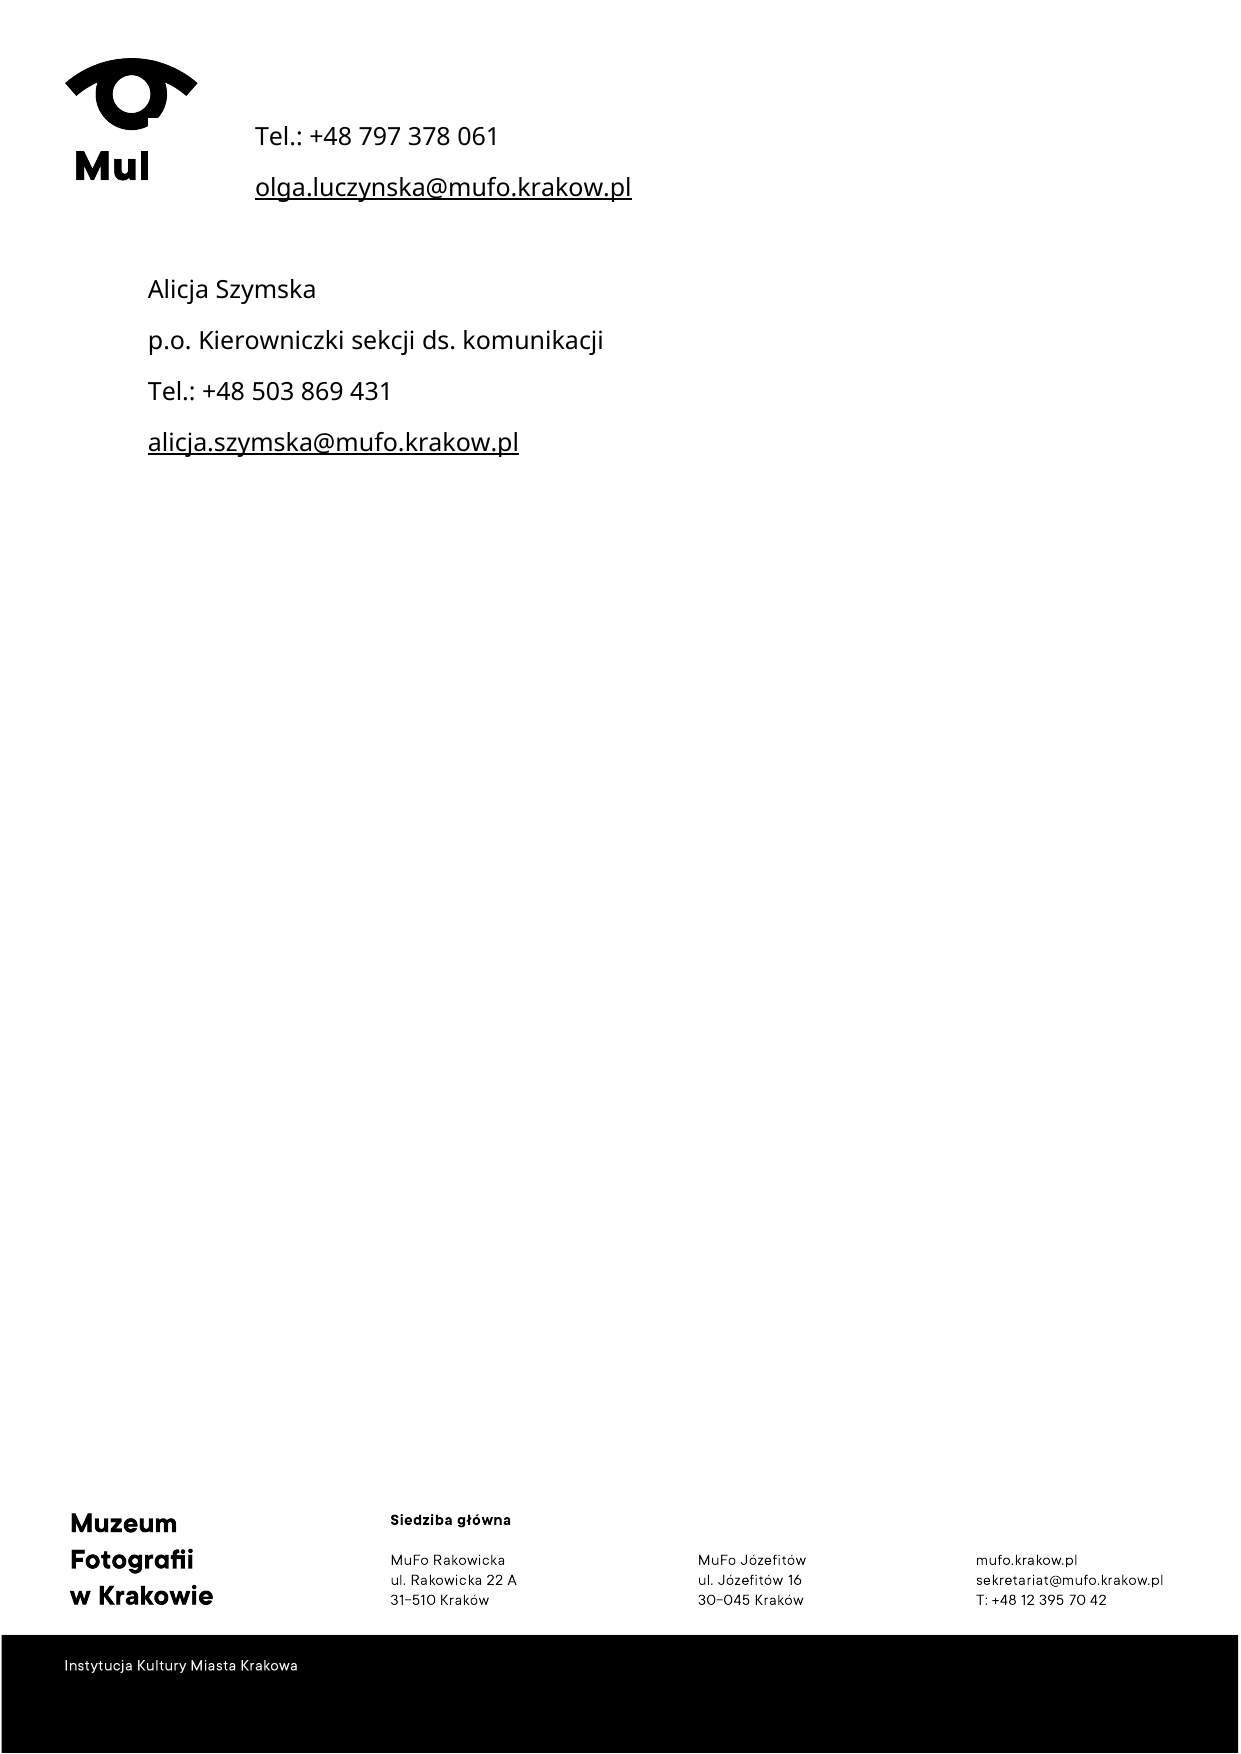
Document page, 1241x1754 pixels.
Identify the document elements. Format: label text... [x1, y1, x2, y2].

text Tel.: +48 797 378 061 [148, 118, 1092, 152]
text p.o. Kierowniczki sekcji ds. komunikacji [148, 322, 1092, 356]
picture [1, 1509, 1239, 1753]
text olga.luczynska@mufo.krakow.pl [148, 169, 1092, 203]
text Alicja Szymska [148, 271, 1092, 305]
picture [3, 0, 236, 185]
text alicja.szymska@mufo.krakow.pl [148, 424, 1092, 458]
text Tel.: +48 503 869 431 [148, 373, 1092, 407]
